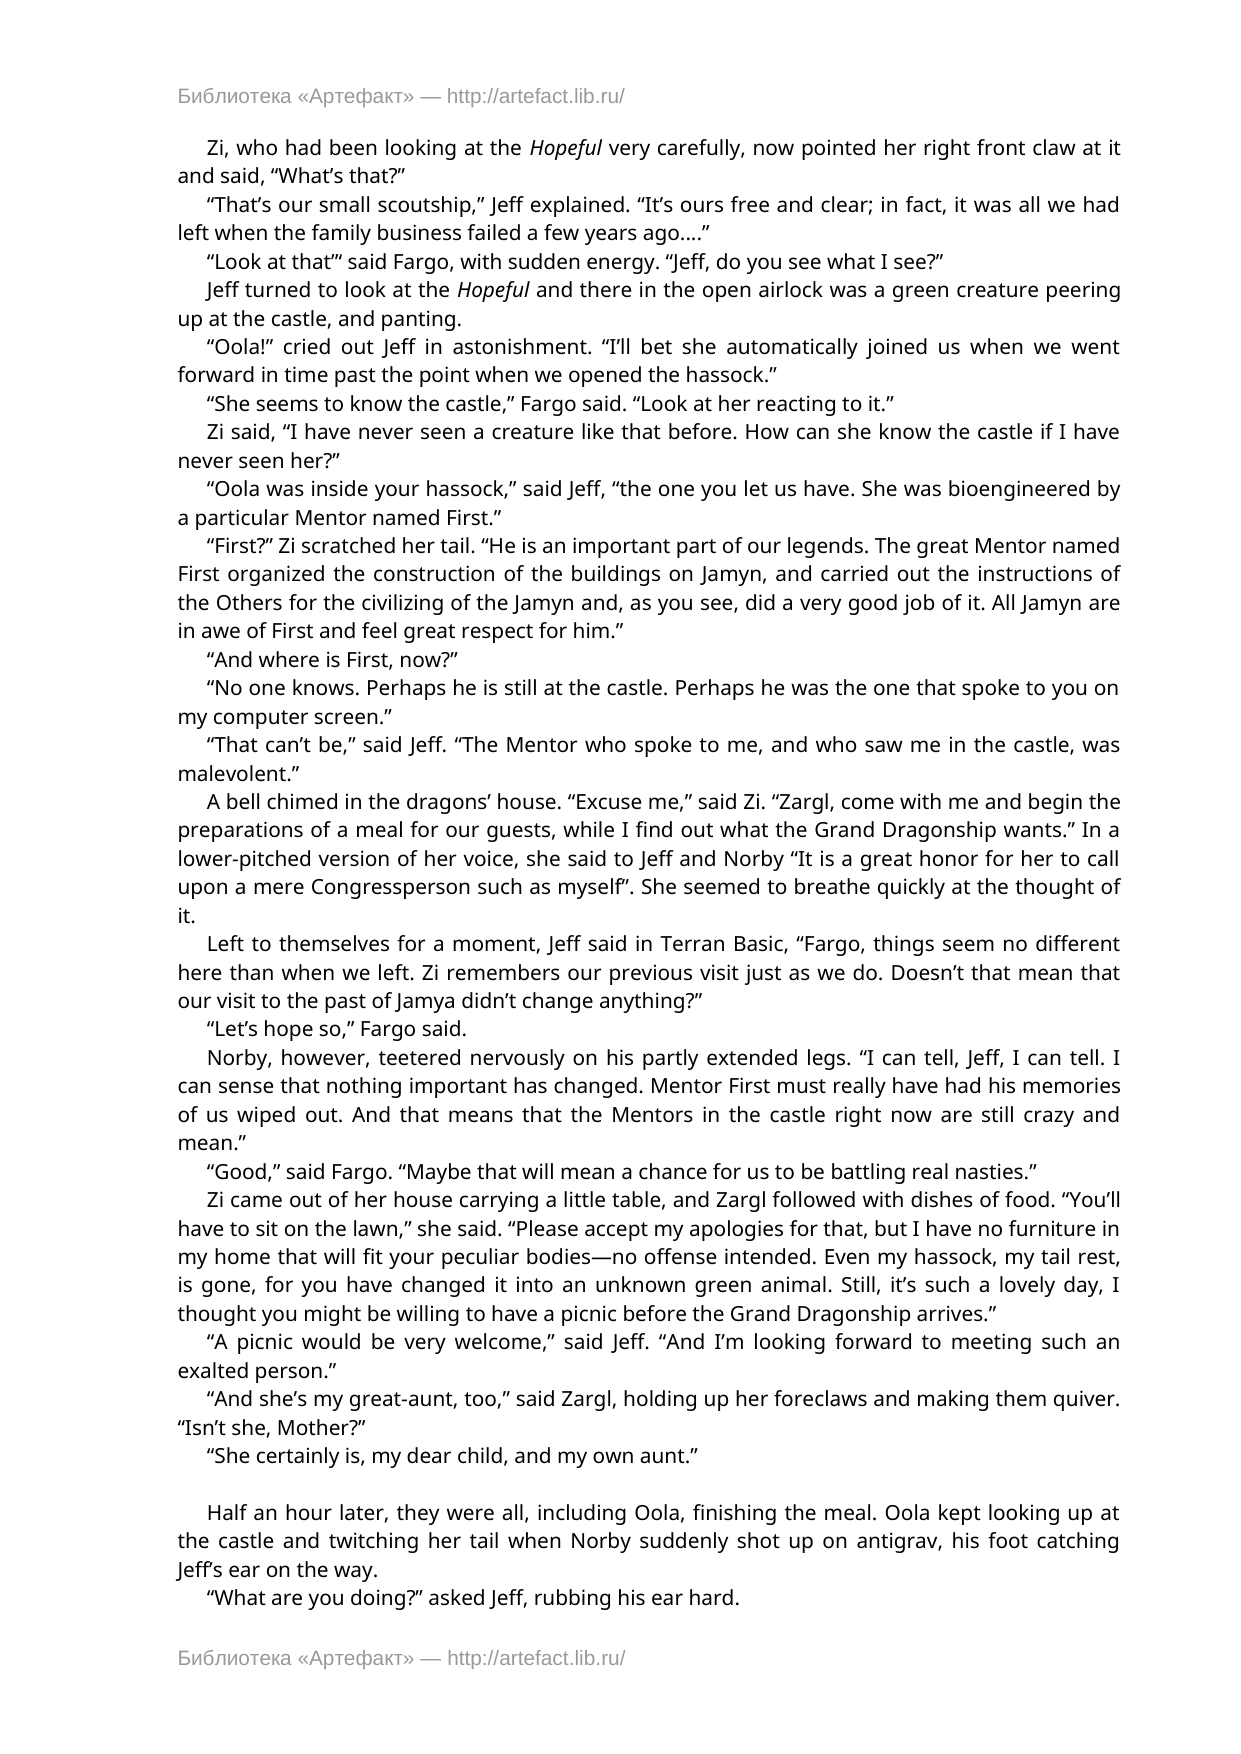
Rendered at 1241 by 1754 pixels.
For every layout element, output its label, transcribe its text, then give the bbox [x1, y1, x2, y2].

text “Oola was inside your hassock,” said Jeff, “the one you let us have. She was bioengineered by a particular Mentor named First.” [177, 474, 1122, 531]
text “She certainly is, my dear child, and my own aunt.” [177, 1441, 1122, 1469]
text A bell chimed in the dragons’ house. “Excuse me,” said Zi. “Zargl, come with me and begin the preparations of a meal for our guests, while I find out what the Grand Dragonship wants.” In a lower-pitched version of her voice, she said to Jeff and Norby “It is a great honor for her to call upon a mere Congressperson such as myself”. She seemed to breathe quickly at the thought of it. [177, 787, 1122, 929]
text “A picnic would be very welcome,” said Jeff. “And I’m looking forward to meeting such an exalted person.” [177, 1327, 1122, 1384]
text Norby, however, teetered nervously on his partly extended legs. “I can tell, Jeff, I can tell. I can sense that nothing important has changed. Mentor First must really have had his memories of us wiped out. And that means that the Mentors in the castle right now are still crazy and mean.” [177, 1043, 1122, 1157]
text Jeff turned to look at the Hopeful and there in the open airlock was a green creature peering up at the castle, and panting. [177, 275, 1122, 332]
text “No one knows. Perhaps he is still at the castle. Perhaps he was the one that spoke to you on my computer screen.” [177, 673, 1122, 730]
text Zi said, “I have never seen a creature like that before. How can she know the castle if I have never seen her?” [177, 417, 1122, 474]
text “Good,” said Fargo. “Maybe that will mean a chance for us to be battling real nasties.” [177, 1157, 1122, 1185]
text “She seems to know the castle,” Fargo said. “Look at her reacting to it.” [177, 389, 1122, 417]
text “And where is First, now?” [177, 645, 1122, 673]
text “That can’t be,” said Jeff. “The Mentor who spoke to me, and who saw me in the castle, was malevolent.” [177, 730, 1122, 787]
text Zi, who had been looking at the Hopeful very carefully, now pointed her right front claw at it and said, “What’s that?” [177, 133, 1122, 190]
text “What are you doing?” asked Jeff, rubbing his ear hard. [177, 1583, 1122, 1612]
text “First?” Zi scratched her tail. “He is an important part of our legends. The great Mentor named First organized the construction of the buildings on Jamyn, and carried out the instructions of the Others for the civilizing of the Jamyn and, as you see, did a very good job of it. All Jamyn are in awe of First and feel great respect for him.” [177, 531, 1122, 645]
text Left to themselves for a moment, Jeff said in Terran Basic, “Fargo, things seem no different here than when we left. Zi remembers our previous visit just as we do. Doesn’t that mean that our visit to the past of Jamya didn’t change anything?” [177, 929, 1122, 1014]
text “Let’s hope so,” Fargo said. [177, 1014, 1122, 1043]
text Half an hour later, they were all, including Oola, finishing the meal. Oola kept looking up at the castle and twitching her tail when Norby suddenly shot up on antigrav, his foot catching Jeff’s ear on the way. [177, 1498, 1122, 1583]
text “Oola!” cried out Jeff in astonishment. “I’ll bet she automatically joined us when we went forward in time past the point when we opened the hassock.” [177, 332, 1122, 389]
text “And she’s my great-aunt, too,” said Zargl, holding up her foreclaws and making them quiver. “Isn’t she, Mother?” [177, 1384, 1122, 1441]
text “That’s our small scoutship,” Jeff explained. “It’s ours free and clear; in fact, it was all we had left when the family business failed a few years ago....” [177, 190, 1122, 247]
text “Look at that”‘ said Fargo, with sudden energy. “Jeff, do you see what I see?” [177, 247, 1122, 275]
text Zi came out of her house carrying a little table, and Zargl followed with dishes of food. “You’ll have to sit on the lawn,” she said. “Please accept my apologies for that, but I have no furniture in my home that will fit your peculiar bodies—no offense intended. Even my hassock, my tail rest, is gone, for you have changed it into an unknown green animal. Still, it’s such a lovely day, I thought you might be willing to have a picnic before the Grand Dragonship arrives.” [177, 1185, 1122, 1327]
